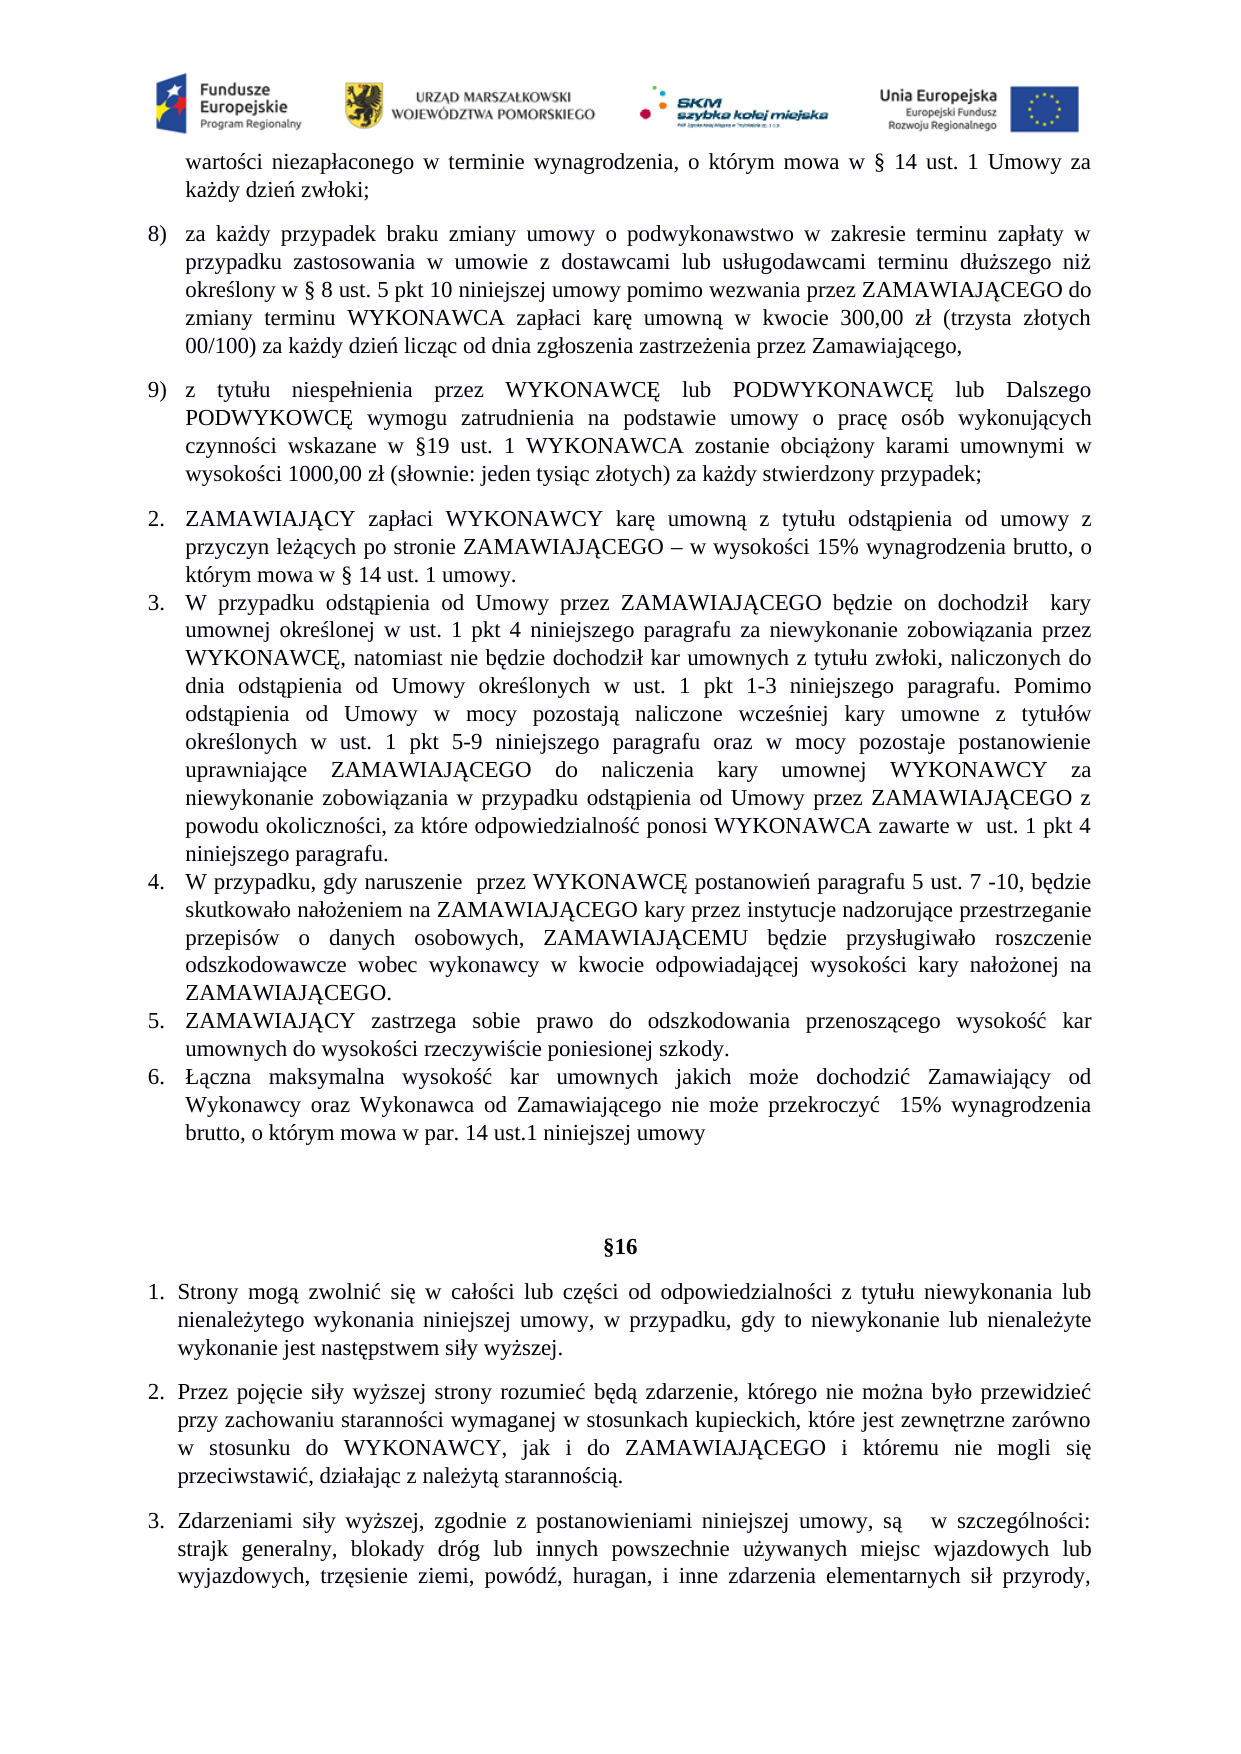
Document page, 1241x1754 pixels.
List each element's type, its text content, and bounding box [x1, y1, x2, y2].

list W przypadku, gdy naruszenie przez WYKONAWCĘ postanowień paragrafu 5 ust. 7 -10, będzie skutkowało nałożeniem na ZAMAWIAJĄCEGO kary przez instytucje nadzorujące przestrzeganie przepisów o danych osobowych, ZAMAWIAJĄCEMU będzie przysługiwało roszczenie odszkodowawcze wobec wykonawcy w kwocie odpowiadającej wysokości kary nałożonej na ZAMAWIAJĄCEGO. [148, 868, 1093, 1006]
list ZAMAWIAJĄCY zapłaci WYKONAWCY karę umowną z tytułu odstąpienia od umowy z przyczyn leżących po stronie ZAMAWIAJĄCEGO – w wysokości 15% wynagrodzenia brutto, o którym mowa w § 14 ust. 1 umowy. [148, 505, 1093, 587]
picture [147, 73, 1093, 148]
list Łączna maksymalna wysokość kar umownych jakich może dochodzić Zamawiający od Wykonawcy oraz Wykonawca od Zamawiającego nie może przekroczyć 15% wynagrodzenia brutto, o którym mowa w par. 14 ust.1 niniejszej umowy [148, 1063, 1093, 1145]
list z tytułu niespełnienia przez WYKONAWCĘ lub PODWYKONAWCĘ lub Dalszego PODWYKOWCĘ wymogu zatrudnienia na podstawie umowy o pracę osób wykonujących czynności wskazane w §19 ust. 1 WYKONAWCA zostanie obciążony karami umownymi w wysokości 1000,00 zł (słownie: jeden tysiąc złotych) za każdy stwierdzony przypadek; [148, 376, 1093, 487]
text §16 [148, 1233, 1093, 1259]
list Strony mogą zwolnić się w całości lub części od odpowiedzialności z tytułu niewykonania lub nienależytego wykonania niniejszej umowy, w przypadku, gdy to niewykonanie lub nienależyte wykonanie jest następstwem siły wyższej. [148, 1278, 1093, 1360]
list ZAMAWIAJĄCY zastrzega sobie prawo do odszkodowania przenoszącego wysokość kar umownych do wysokości rzeczywiście poniesionej szkody. [148, 1007, 1093, 1062]
list W przypadku odstąpienia od Umowy przez ZAMAWIAJĄCEGO będzie on dochodził kary umownej określonej w ust. 1 pkt 4 niniejszego paragrafu za niewykonanie zobowiązania przez WYKONAWCĘ, natomiast nie będzie dochodził kar umownych z tytułu zwłoki, naliczonych do dnia odstąpienia od Umowy określonych w ust. 1 pkt 1-3 niniejszego paragrafu. Pomimo odstąpienia od Umowy w mocy pozostają naliczone wcześniej kary umowne z tytułów określonych w ust. 1 pkt 5-9 niniejszego paragrafu oraz w mocy pozostaje postanowienie uprawniające ZAMAWIAJĄCEGO do naliczenia kary umownej WYKONAWCY za niewykonanie zobowiązania w przypadku odstąpienia od Umowy przez ZAMAWIAJĄCEGO z powodu okoliczności, za które odpowiedzialność ponosi WYKONAWCA zawarte w ust. 1 pkt 4 niniejszego paragrafu. [148, 588, 1093, 866]
list za każdy przypadek braku zmiany umowy o podwykonawstwo w zakresie terminu zapłaty w przypadku zastosowania w umowie z dostawcami lub usługodawcami terminu dłuższego niż określony w § 8 ust. 5 pkt 10 niniejszej umowy pomimo wezwania przez ZAMAWIAJĄCEGO do zmiany terminu WYKONAWCA zapłaci karę umowną w kwocie 300,00 zł (trzysta złotych 00/100) za każdy dzień licząc od dnia zgłoszenia zastrzeżenia przez Zamawiającego, [148, 220, 1093, 358]
list Przez pojęcie siły wyższej strony rozumieć będą zdarzenie, którego nie można było przewidzieć przy zachowaniu staranności wymaganej w stosunkach kupieckich, które jest zewnętrzne zarówno w stosunku do WYKONAWCY, jak i do ZAMAWIAJĄCEGO i któremu nie mogli się przeciwstawić, działając z należytą starannością. [148, 1378, 1093, 1488]
